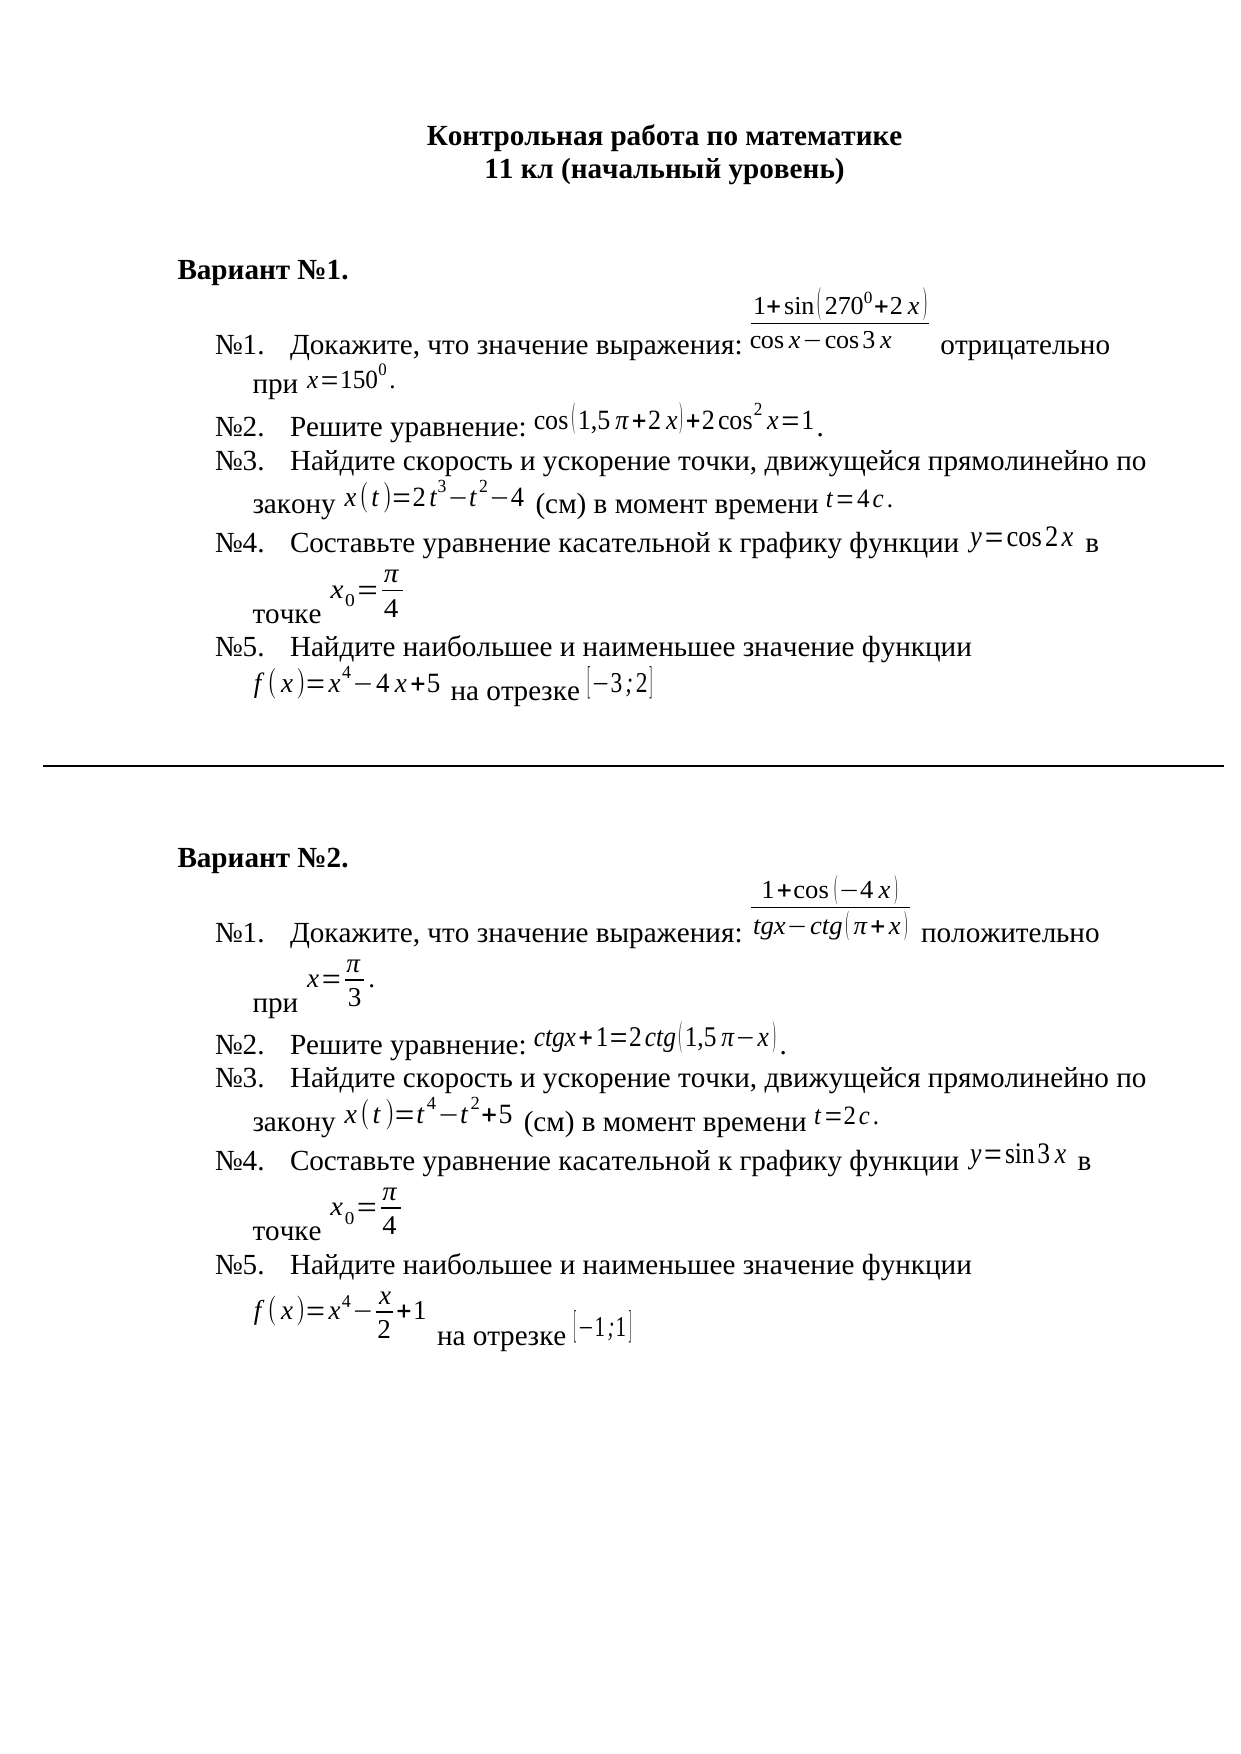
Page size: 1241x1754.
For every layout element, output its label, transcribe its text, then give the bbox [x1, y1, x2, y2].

list Найдите скорость и ускорение точки, движущейся прямолинейно по закону (см) в момент времени [215, 1060, 1152, 1137]
list Составьте уравнение касательной к графику функции в точке [215, 520, 1152, 629]
list Найдите скорость и ускорение точки, движущейся прямолинейно по закону (см) в момент времени [215, 443, 1152, 520]
list Решите уравнение: . [215, 1019, 1152, 1060]
list Докажите, что значение выражения: положительно при [215, 874, 1152, 1019]
list Найдите наибольшее и наименьшее значение функции на отрезке [215, 1247, 1152, 1351]
list Найдите наибольшее и наименьшее значение функции на отрезке [215, 629, 1152, 706]
list Докажите, что значение выражения: отрицательно при [215, 286, 1152, 400]
list Решите уравнение: . [215, 400, 1152, 443]
title Контрольная работа по математике [177, 118, 1152, 152]
text Вариант №2. [177, 841, 1152, 874]
text Вариант №1. [177, 252, 1152, 286]
list Составьте уравнение касательной к графику функции в точке [215, 1137, 1152, 1247]
title 11 кл (начальный уровень) [177, 152, 1152, 185]
